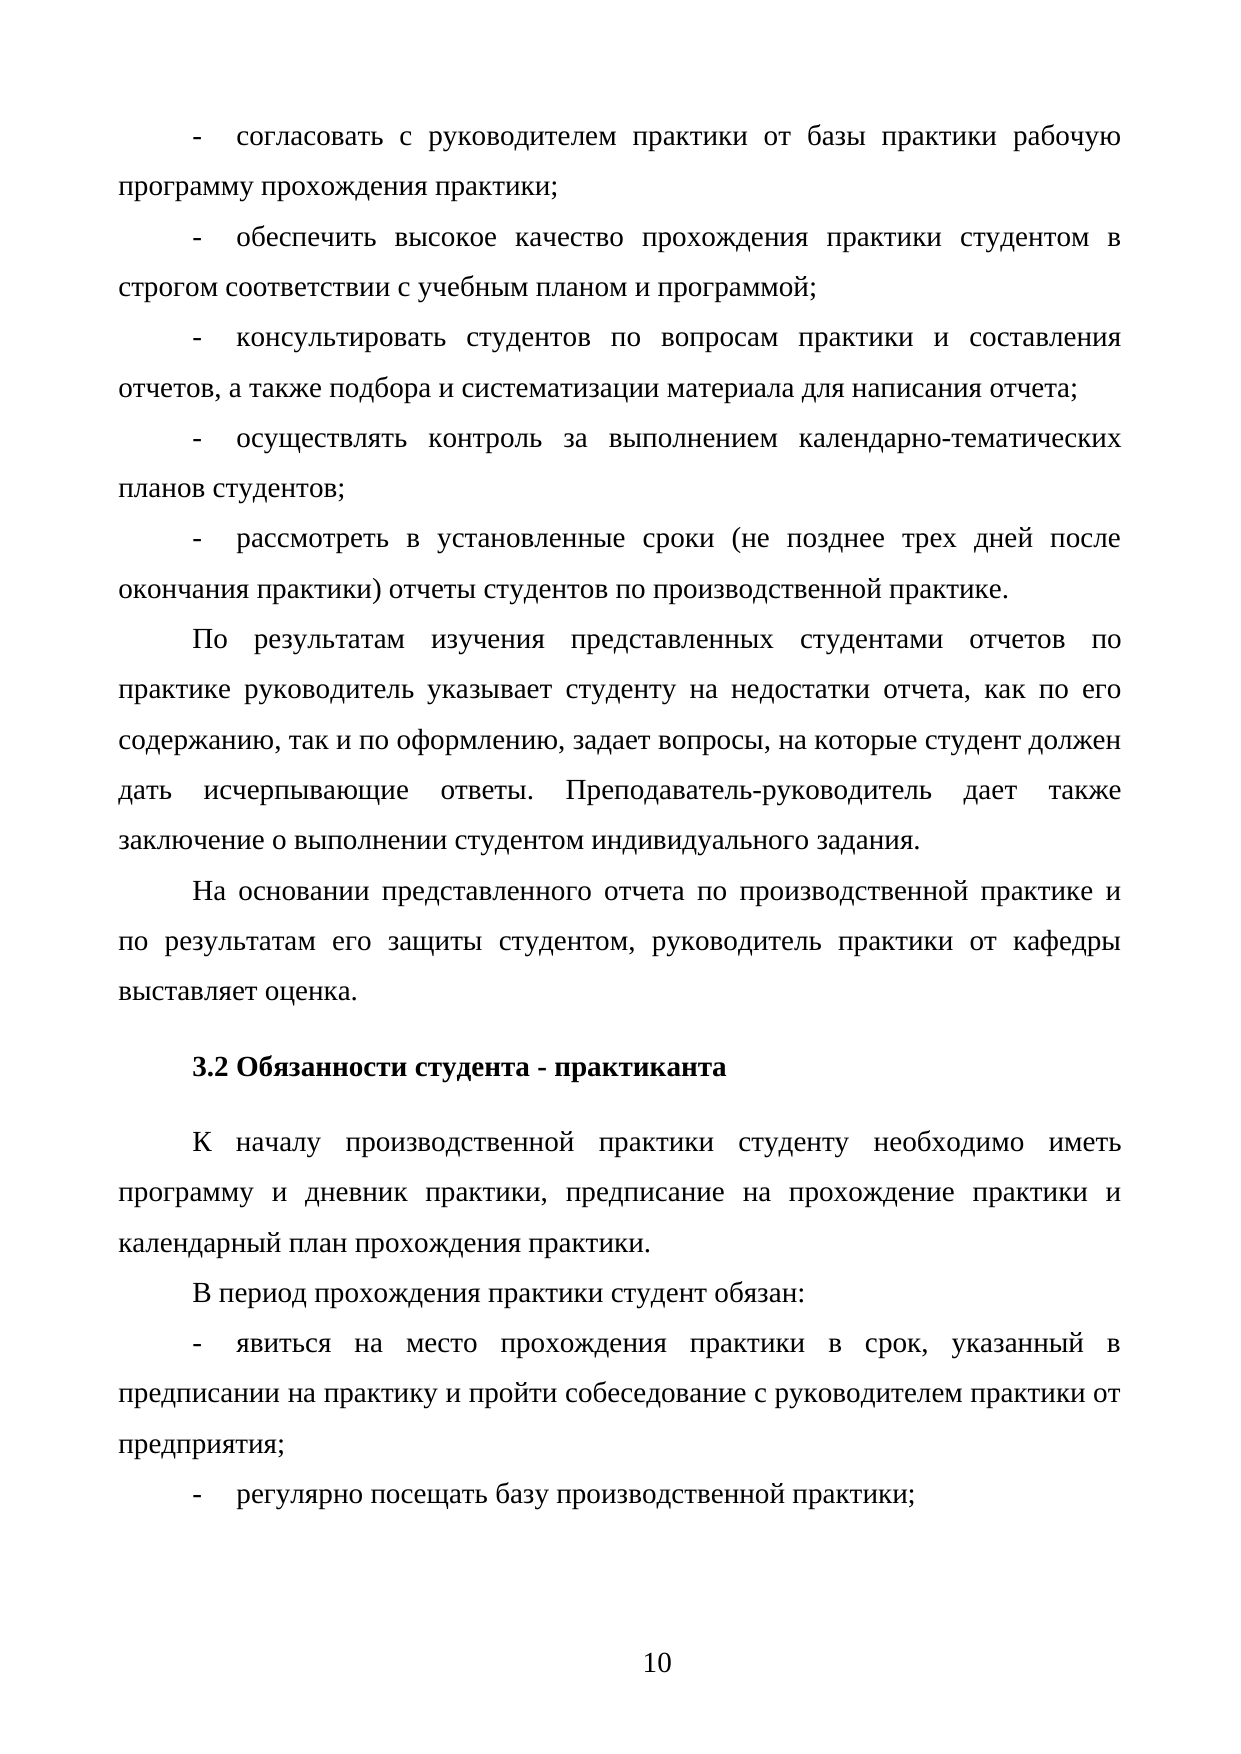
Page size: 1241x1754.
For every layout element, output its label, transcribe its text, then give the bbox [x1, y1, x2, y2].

text На основании представленного отчета по производственной практике и по результатам его защиты студентом, руководитель практики от кафедры выставляет оценка. [118, 873, 1122, 1007]
list консультировать студентов по вопросам практики и составления отчетов, а также подбора и систематизации материала для написания отчета; [118, 319, 1122, 403]
text По результатам изучения представленных студентами отчетов по практике руководитель указывает студенту на недостатки отчета, как по его содержанию, так и по оформлению, задает вопросы, на которые студент должен дать исчерпывающие ответы. Преподаватель-руководитель дает также заключение о выполнении студентом индивидуального задания. [118, 621, 1122, 856]
text В период прохождения практики студент обязан: [118, 1275, 1122, 1308]
list осуществлять контроль за выполнением календарно-тематических планов студентов; [118, 420, 1122, 504]
list обеспечить высокое качество прохождения практики студентом в строгом соответствии с учебным планом и программой; [118, 219, 1122, 303]
list регулярно посещать базу производственной практики; [118, 1476, 1122, 1510]
list рассмотреть в установленные сроки (не позднее трех дней после окончания практики) отчеты студентов по производственной практике. [118, 521, 1122, 604]
text 3.2 Обязанности студента - практиканта [118, 1049, 1122, 1082]
text К началу производственной практики студенту необходимо иметь программу и дневник практики, предписание на прохождение практики и календарный план прохождения практики. [118, 1124, 1122, 1258]
list согласовать с руководителем практики от базы практики рабочую программу прохождения практики; [118, 118, 1122, 202]
list явиться на место прохождения практики в срок, указанный в предписании на практику и пройти собеседование с руководителем практики от предприятия; [118, 1325, 1122, 1459]
